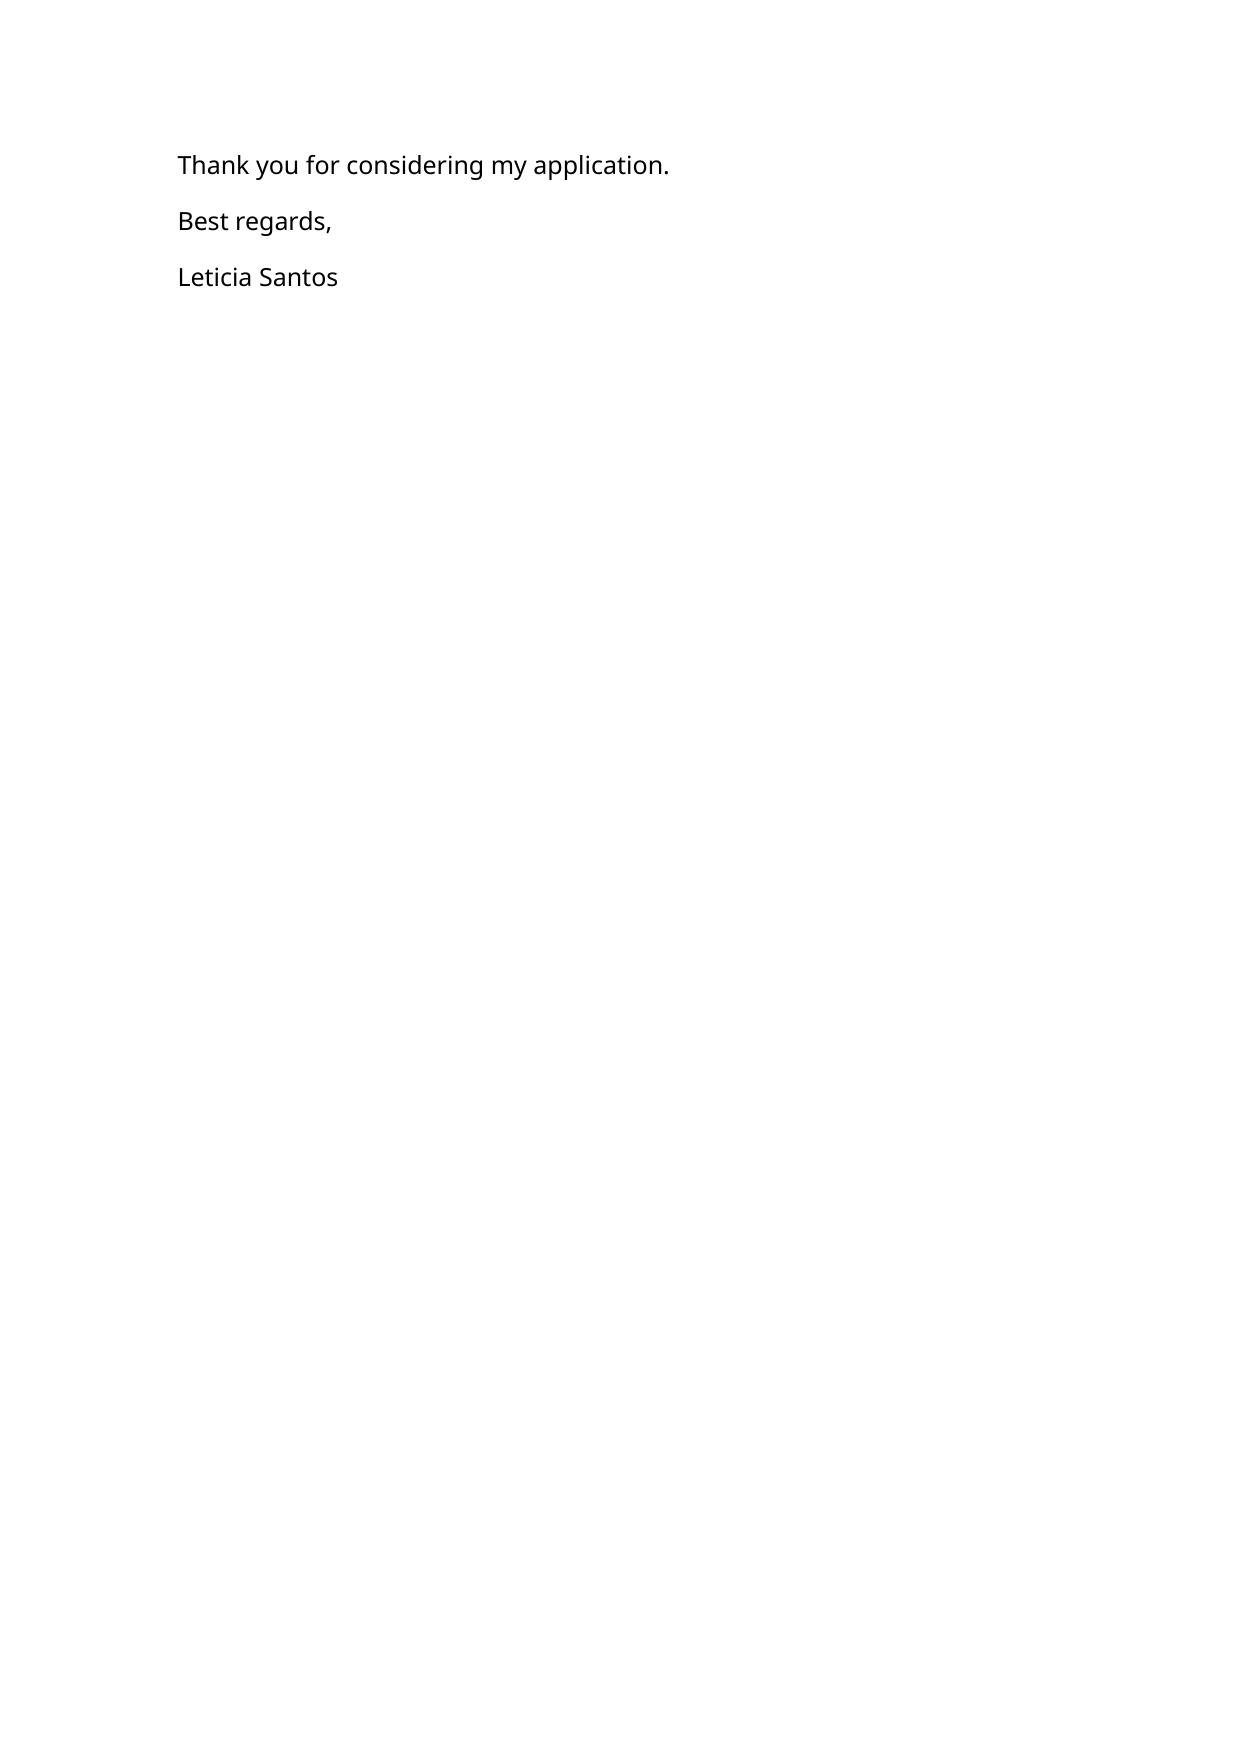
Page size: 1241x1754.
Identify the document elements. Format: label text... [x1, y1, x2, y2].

text Best regards, [177, 203, 1063, 237]
text Leticia Santos [177, 259, 1063, 293]
text Thank you for considering my application. [177, 148, 1063, 182]
